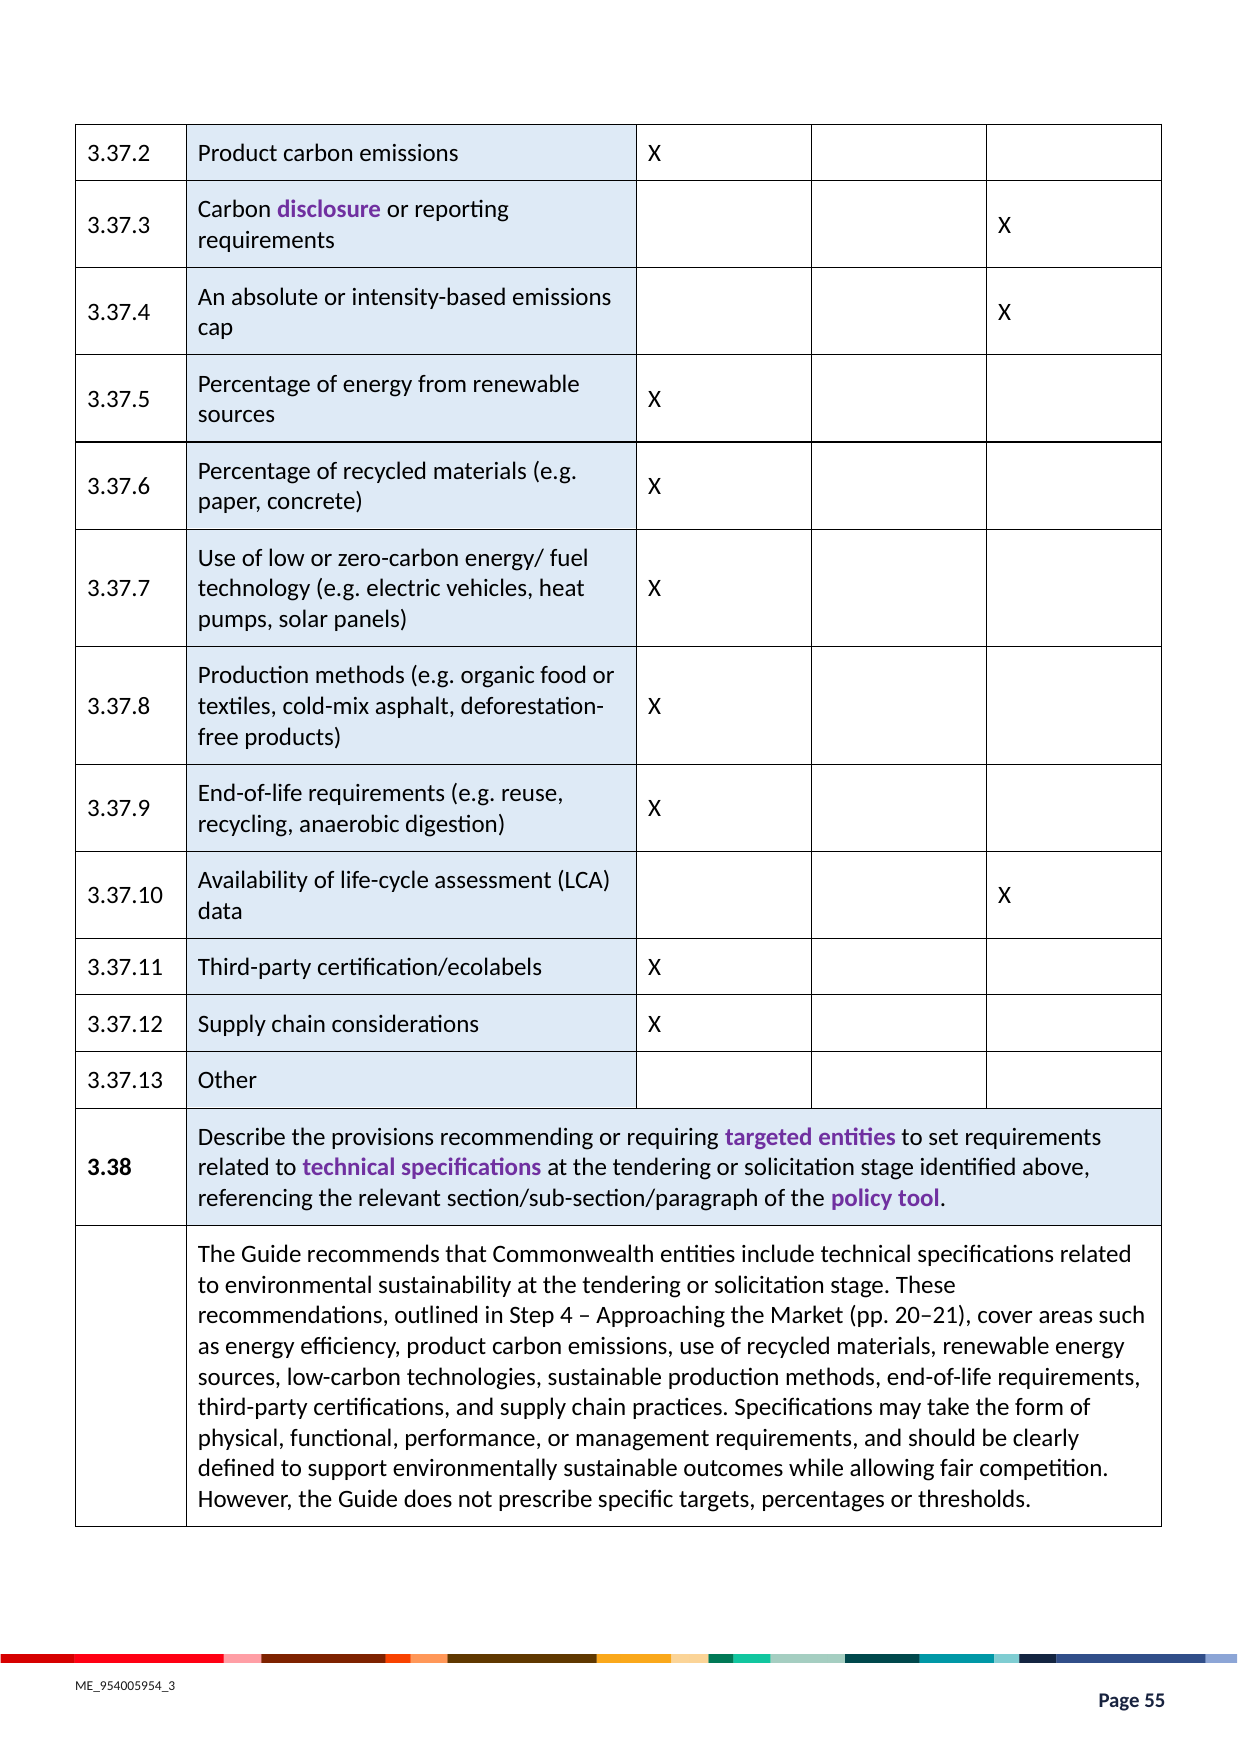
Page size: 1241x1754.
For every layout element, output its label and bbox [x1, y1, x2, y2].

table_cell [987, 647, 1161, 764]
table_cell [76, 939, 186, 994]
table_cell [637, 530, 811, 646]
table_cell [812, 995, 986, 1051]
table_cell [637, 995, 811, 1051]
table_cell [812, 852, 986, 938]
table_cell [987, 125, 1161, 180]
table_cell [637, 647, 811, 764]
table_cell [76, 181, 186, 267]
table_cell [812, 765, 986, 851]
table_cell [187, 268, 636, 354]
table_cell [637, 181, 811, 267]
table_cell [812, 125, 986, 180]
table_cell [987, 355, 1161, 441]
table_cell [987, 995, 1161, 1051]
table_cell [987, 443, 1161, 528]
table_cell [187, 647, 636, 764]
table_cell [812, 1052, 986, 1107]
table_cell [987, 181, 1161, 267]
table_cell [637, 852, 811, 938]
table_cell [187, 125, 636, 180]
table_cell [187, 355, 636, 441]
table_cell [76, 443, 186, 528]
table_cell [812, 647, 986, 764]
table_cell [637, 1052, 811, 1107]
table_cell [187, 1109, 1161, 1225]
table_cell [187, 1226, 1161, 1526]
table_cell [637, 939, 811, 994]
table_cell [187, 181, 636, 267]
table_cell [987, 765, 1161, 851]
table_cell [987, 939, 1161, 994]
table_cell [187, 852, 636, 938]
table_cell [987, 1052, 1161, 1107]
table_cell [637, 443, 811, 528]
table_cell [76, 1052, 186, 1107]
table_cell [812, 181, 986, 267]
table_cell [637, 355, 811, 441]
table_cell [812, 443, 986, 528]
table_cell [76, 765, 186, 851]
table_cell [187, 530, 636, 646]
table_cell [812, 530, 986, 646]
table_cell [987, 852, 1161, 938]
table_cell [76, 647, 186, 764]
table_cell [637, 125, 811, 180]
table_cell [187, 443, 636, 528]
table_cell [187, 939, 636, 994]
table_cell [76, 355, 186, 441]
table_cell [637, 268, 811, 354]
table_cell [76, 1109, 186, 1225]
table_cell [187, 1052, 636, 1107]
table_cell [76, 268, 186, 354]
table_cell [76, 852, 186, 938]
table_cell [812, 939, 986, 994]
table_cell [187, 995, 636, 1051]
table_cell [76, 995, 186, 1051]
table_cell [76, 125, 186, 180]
picture [0, 1654, 1236, 1663]
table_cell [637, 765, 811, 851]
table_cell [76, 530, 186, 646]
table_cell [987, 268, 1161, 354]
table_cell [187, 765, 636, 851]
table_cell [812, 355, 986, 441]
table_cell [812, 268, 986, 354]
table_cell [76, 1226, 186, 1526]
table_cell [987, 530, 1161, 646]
